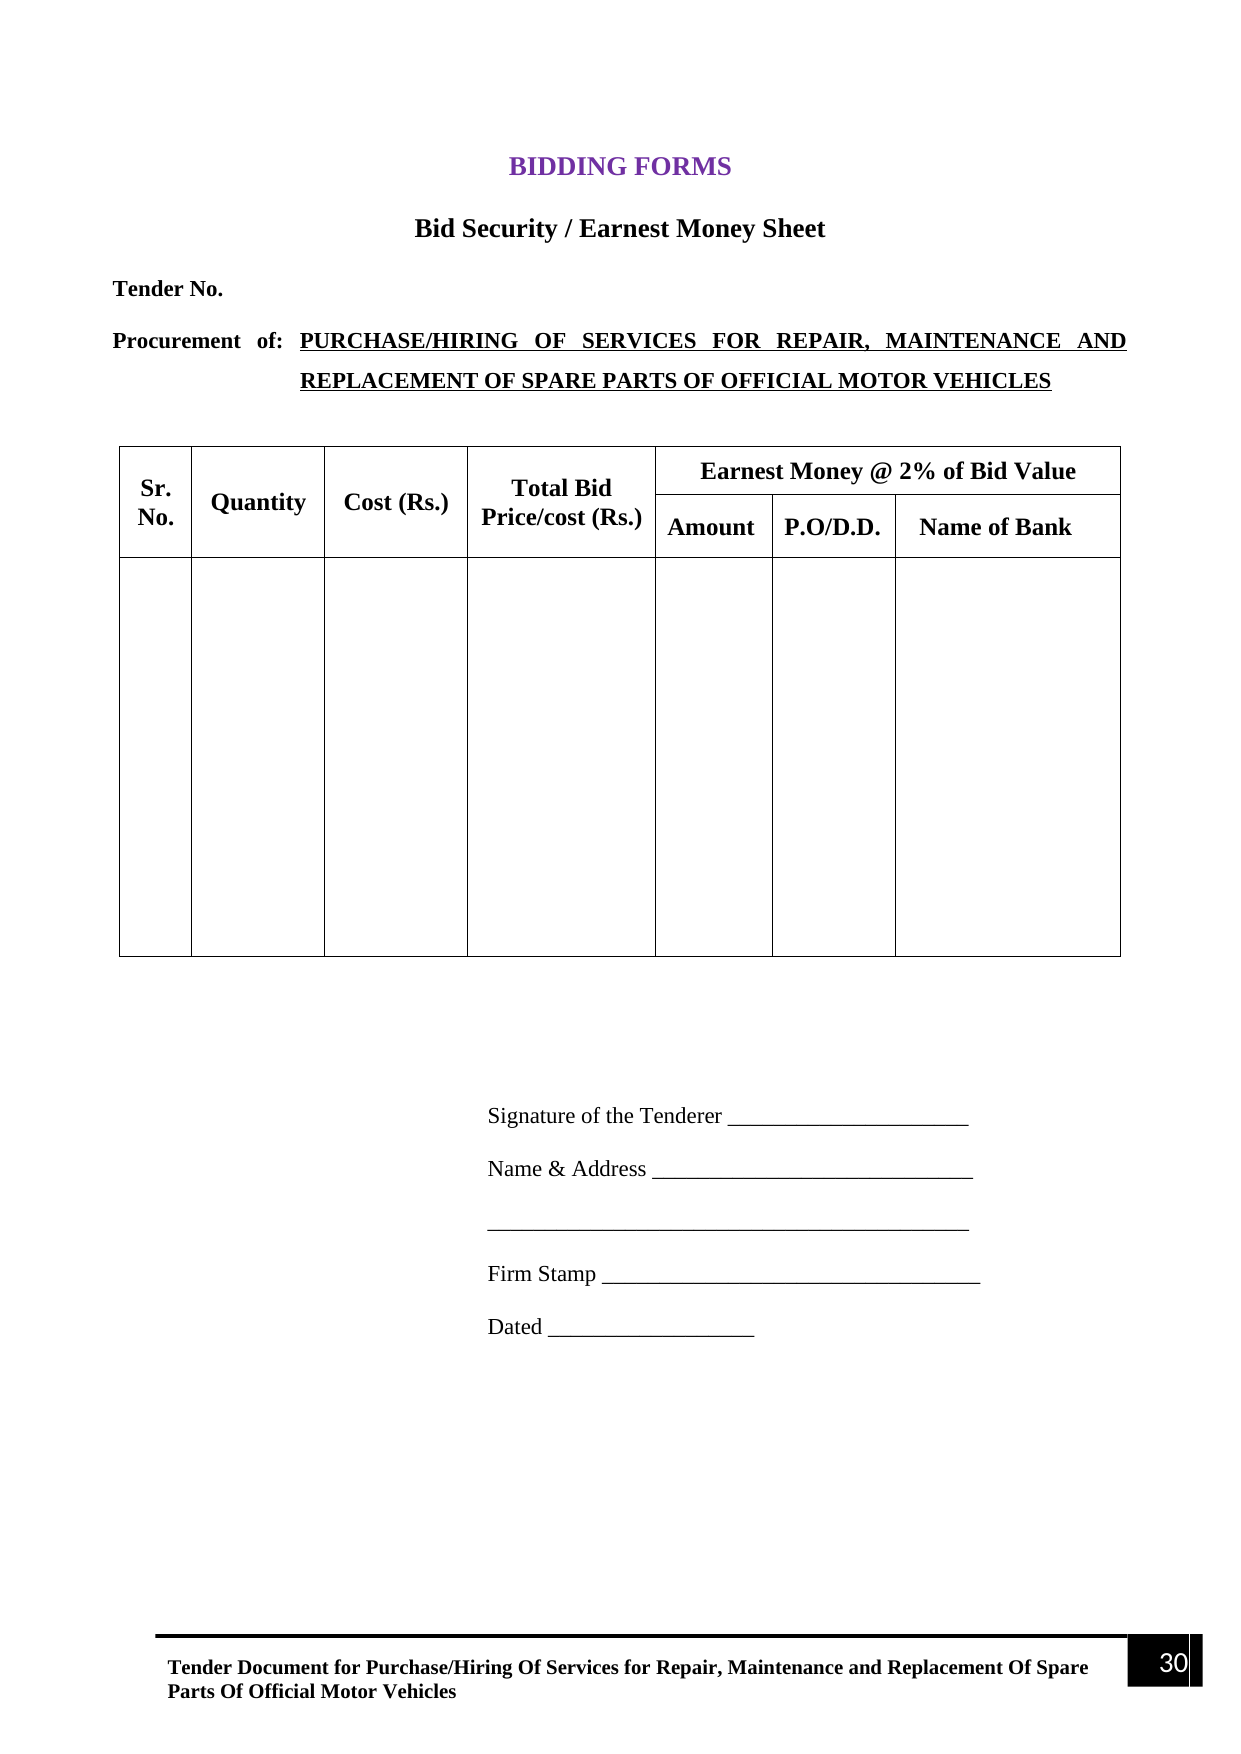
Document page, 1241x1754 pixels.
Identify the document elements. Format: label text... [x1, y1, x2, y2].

table_cell [656, 558, 772, 956]
text Dated __________________ [412, 1313, 1128, 1339]
text Procurement of: PURCHASE/HIRING OF SERVICES FOR REPAIR, MAINTENANCE AND REPLACEMENT OF SPARE PARTS OF OFFICIAL MOTOR VEHICLES [112, 327, 1128, 393]
table_cell P.O/D.D. [773, 495, 895, 557]
table_cell Amount [656, 495, 772, 557]
text __________________________________________ [412, 1207, 1128, 1234]
text Name & Address ____________________________ [412, 1155, 1128, 1181]
text Bid Security / Earnest Money Sheet [112, 212, 1128, 243]
table_header Cost (Rs.) [325, 447, 467, 557]
table_header Earnest Money @ 2% of Bid Value [656, 447, 1120, 494]
table_header Quantity [192, 447, 324, 557]
text Signature of the Tenderer _____________________ [412, 1102, 1128, 1128]
table_header Sr. No. [120, 447, 191, 557]
table_cell Name of Bank [896, 495, 1120, 557]
table_cell [896, 558, 1120, 956]
table_cell [773, 558, 895, 956]
text Tender No. [112, 274, 1128, 301]
table_cell [325, 558, 467, 956]
text BIDDING FORMS [112, 150, 1128, 181]
text Firm Stamp _________________________________ [412, 1260, 1128, 1287]
table_cell [468, 558, 655, 956]
table_cell [120, 558, 191, 956]
table_header Total Bid Price/cost (Rs.) [468, 447, 655, 557]
table_cell [192, 558, 324, 956]
